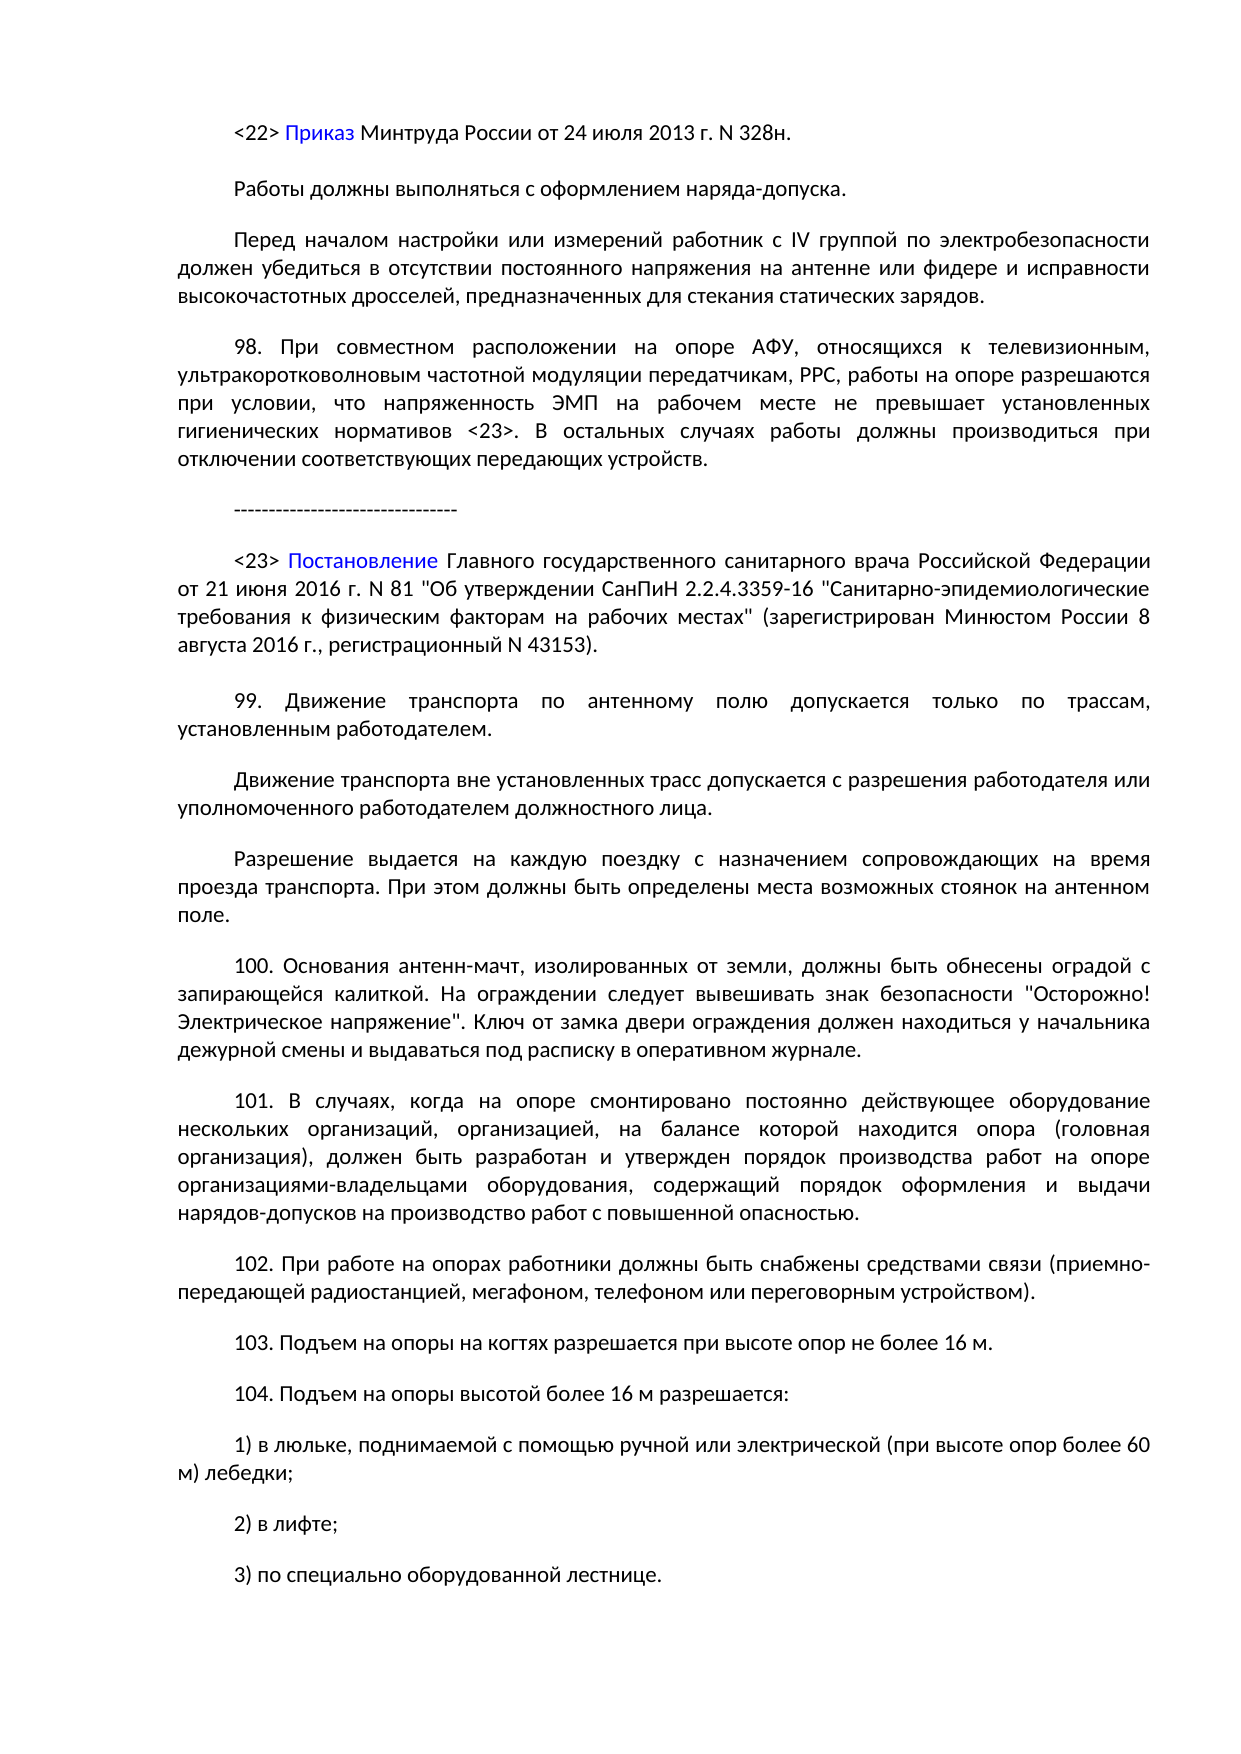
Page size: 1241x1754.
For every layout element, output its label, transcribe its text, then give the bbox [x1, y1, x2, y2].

text 104. Подъем на опоры высотой более 16 м разрешается: [177, 1379, 1152, 1407]
text 2) в лифте; [177, 1509, 1152, 1537]
text 1) в люльке, поднимаемой с помощью ручной или электрической (при высоте опор более 60 м) лебедки; [177, 1430, 1152, 1486]
text 99. Движение транспорта по антенному полю допускается только по трассам, установленным работодателем. [177, 686, 1152, 742]
text 103. Подъем на опоры на когтях разрешается при высоте опор не более 16 м. [177, 1328, 1152, 1356]
text <23> Постановление Главного государственного санитарного врача Российской Федерации от 21 июня 2016 г. N 81 "Об утверждении СанПиН 2.2.4.3359-16 "Санитарно-эпидемиологические требования к физическим факторам на рабочих местах" (зарегистрирован Минюстом России 8 августа 2016 г., регистрационный N 43153). [177, 546, 1152, 658]
text Движение транспорта вне установленных трасс допускается с разрешения работодателя или уполномоченного работодателем должностного лица. [177, 765, 1152, 821]
text 98. При совместном расположении на опоре АФУ, относящихся к телевизионным, ультракоротковолновым частотной модуляции передатчикам, РРС, работы на опоре разрешаются при условии, что напряженность ЭМП на рабочем месте не превышает установленных гигиенических нормативов <23>. В остальных случаях работы должны производиться при отключении соответствующих передающих устройств. [177, 332, 1152, 472]
text 101. В случаях, когда на опоре смонтировано постоянно действующее оборудование нескольких организаций, организацией, на балансе которой находится опора (головная организация), должен быть разработан и утвержден порядок производства работ на опоре организациями-владельцами оборудования, содержащий порядок оформления и выдачи нарядов-допусков на производство работ с повышенной опасностью. [177, 1086, 1152, 1226]
text 100. Основания антенн-мачт, изолированных от земли, должны быть обнесены оградой с запирающейся калиткой. На ограждении следует вывешивать знак безопасности "Осторожно! Электрическое напряжение". Ключ от замка двери ограждения должен находиться у начальника дежурной смены и выдаваться под расписку в оперативном журнале. [177, 951, 1152, 1063]
text -------------------------------- [177, 495, 1152, 523]
text 102. При работе на опорах работники должны быть снабжены средствами связи (приемно-передающей радиостанцией, мегафоном, телефоном или переговорным устройством). [177, 1249, 1152, 1305]
text Разрешение выдается на каждую поездку с назначением сопровождающих на время проезда транспорта. При этом должны быть определены места возможных стоянок на антенном поле. [177, 844, 1152, 928]
text <22> Приказ Минтруда России от 24 июля 2013 г. N 328н. [177, 118, 1152, 146]
text Перед началом настройки или измерений работник с IV группой по электробезопасности должен убедиться в отсутствии постоянного напряжения на антенне или фидере и исправности высокочастотных дросселей, предназначенных для стекания статических зарядов. [177, 225, 1152, 309]
text 3) по специально оборудованной лестнице. [177, 1560, 1152, 1588]
text Работы должны выполняться с оформлением наряда-допуска. [177, 174, 1152, 202]
